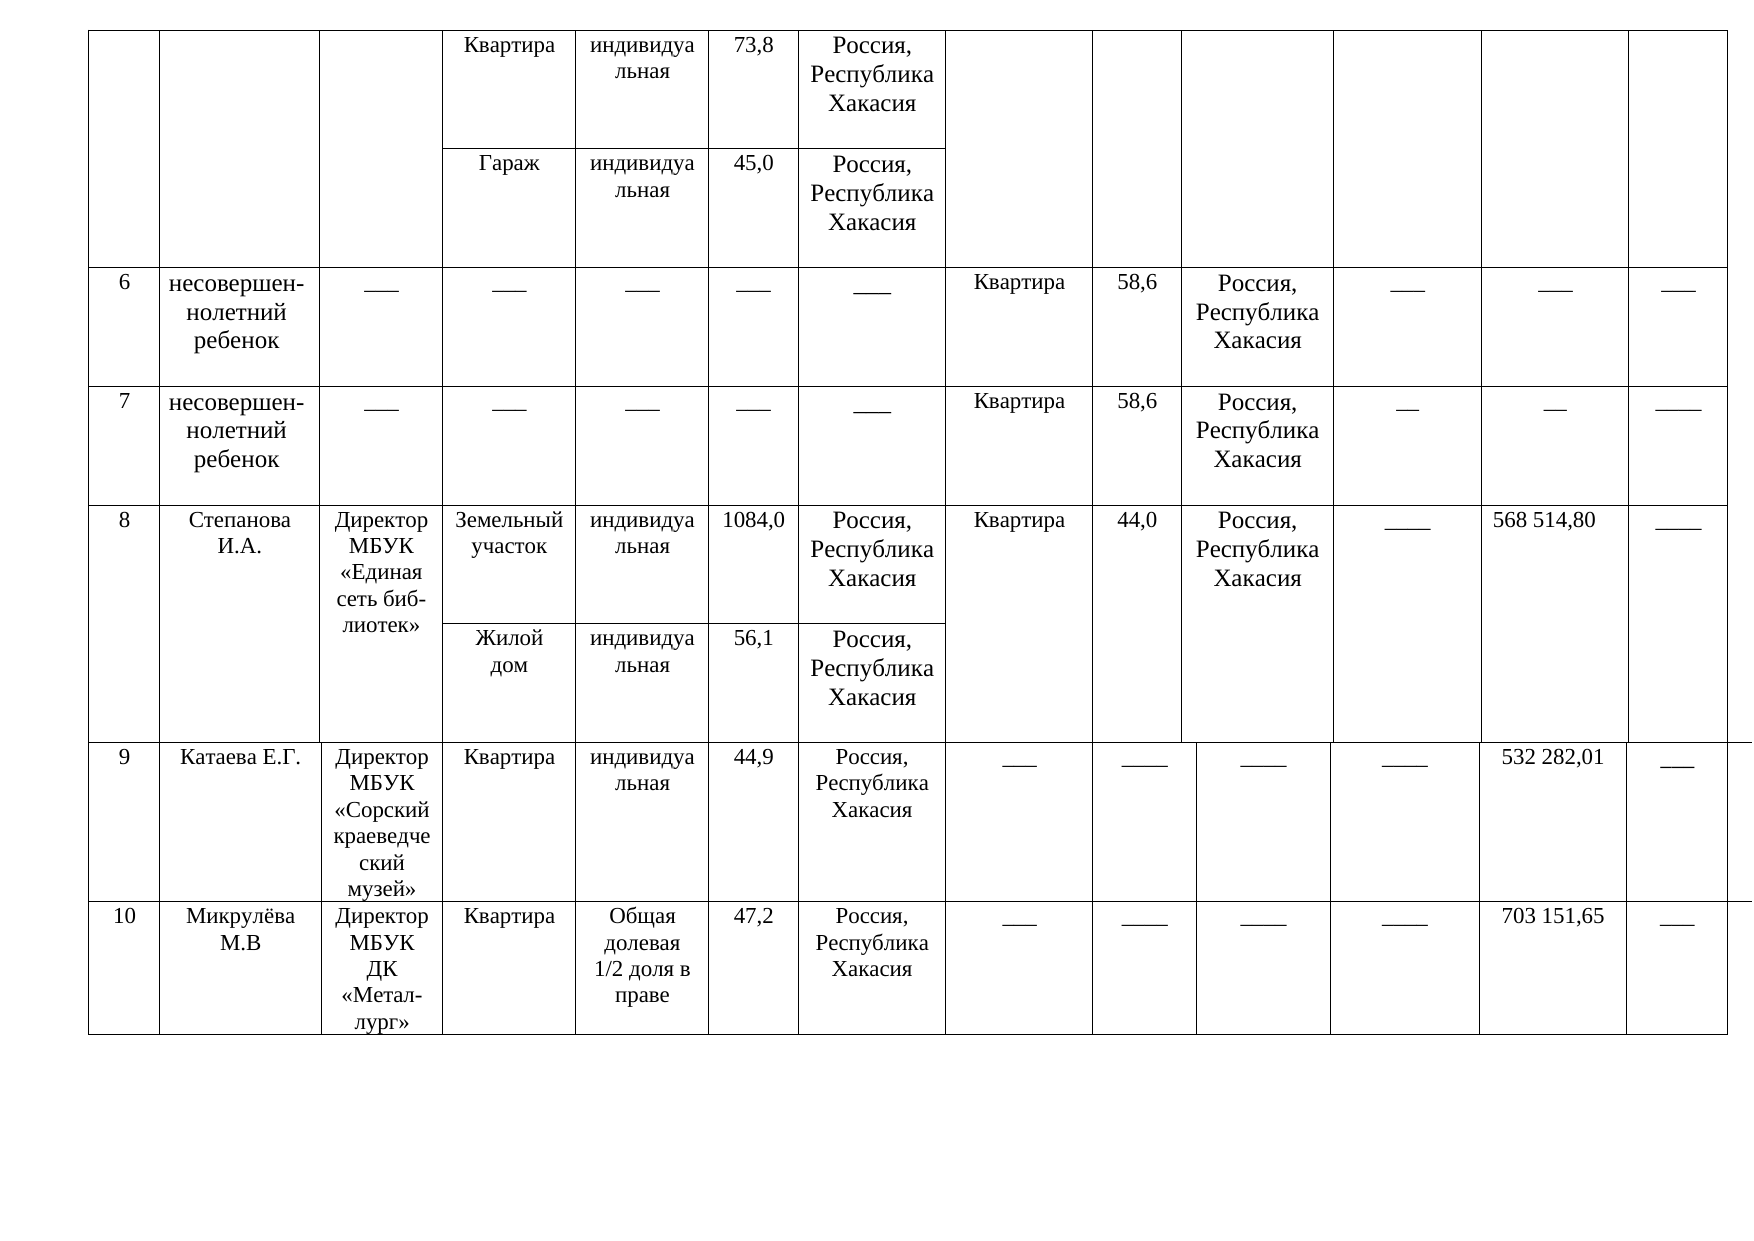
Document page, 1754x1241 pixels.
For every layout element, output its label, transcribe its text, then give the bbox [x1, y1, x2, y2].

table_cell Россия, Республика Хакасия [799, 624, 945, 742]
table_cell Директор МБУК «Сорский краеведческий музей» [322, 743, 442, 901]
table_cell ___ [799, 268, 945, 386]
table_cell несовершен-нолетний ребенок [160, 268, 319, 386]
table_cell ___ [1627, 743, 1727, 901]
table_cell 9 [89, 743, 159, 901]
table_cell ___ [320, 268, 442, 386]
table_cell 56,1 [709, 624, 798, 742]
table_cell ___ [709, 387, 798, 504]
table_cell Гараж [443, 149, 575, 267]
table_cell 7 [89, 387, 159, 504]
table_cell 44,9 [709, 743, 798, 901]
table_cell Квартира [443, 743, 575, 901]
table_cell 532 282,01 [1480, 743, 1626, 901]
table_cell Жилой дом [443, 624, 575, 742]
table_cell Микрулёва М.В [160, 902, 321, 1034]
table_cell Россия, Республика Хакасия [1182, 506, 1333, 742]
table_cell ____ [1093, 743, 1196, 901]
table_cell индивидуальная [576, 624, 708, 742]
table_cell Степанова И.А. [160, 506, 319, 742]
table_cell Россия, Республика Хакасия [799, 743, 945, 901]
table_cell ____ [1629, 387, 1727, 504]
table_cell Россия, Республика Хакасия [1182, 268, 1333, 386]
table_cell ____ [1629, 506, 1727, 742]
table_cell Общая долевая 1/2 доля в праве [576, 902, 708, 1034]
table_cell 58,6 [1093, 268, 1181, 386]
table_cell Квартира [946, 506, 1092, 742]
table_cell 568 514,80 [1482, 506, 1628, 742]
table_cell ____ [1093, 902, 1196, 1034]
table_cell 73,8 [709, 31, 798, 148]
table_cell ДиректорМБУК «Единая сеть биб-лиотек» [320, 506, 442, 742]
table_cell ___ [576, 268, 708, 386]
table_cell 58,6 [1093, 387, 1181, 504]
table_cell индивидуальная [576, 149, 708, 267]
table_cell ___ [709, 268, 798, 386]
table_cell [1728, 743, 1752, 901]
table_cell ___ [443, 387, 575, 504]
table_cell индивидуальная [576, 743, 708, 901]
table_cell __ [1482, 387, 1628, 504]
table_cell ___ [320, 387, 442, 504]
table_cell 47,2 [709, 902, 798, 1034]
table_cell ___ [443, 268, 575, 386]
table_cell ____ [1331, 743, 1479, 901]
table_cell индивидуальная [576, 31, 708, 148]
table_cell ___ [576, 387, 708, 504]
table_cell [799, 31, 945, 148]
table_cell несовершен-нолетний ребенок [160, 387, 319, 504]
table_cell __ [1334, 387, 1481, 504]
table_cell 10 [89, 902, 159, 1034]
table_cell 44,0 [1093, 506, 1181, 742]
table_cell ____ [1334, 506, 1481, 742]
table_cell ___ [1627, 902, 1727, 1034]
table_cell Директор МБУК ДК «Метал-лург» [322, 902, 442, 1034]
table_cell ___ [799, 387, 945, 504]
table_cell 45,0 [709, 149, 798, 267]
table_cell ___ [946, 902, 1092, 1034]
table_cell Россия, Республика Хакасия [799, 506, 945, 623]
table_cell 703 151,65 [1480, 902, 1626, 1034]
table_cell Россия, Республика Хакасия [1182, 387, 1333, 504]
table_cell индивидуальная [576, 506, 708, 623]
table_cell ___ [1334, 268, 1481, 386]
table_cell ____ [1197, 743, 1330, 901]
table_cell ____ [1331, 902, 1479, 1034]
table_cell 1084,0 [709, 506, 798, 623]
table_cell 8 [89, 506, 159, 742]
table_cell Квартира [946, 268, 1092, 386]
table_cell Квартира [946, 387, 1092, 504]
table_cell Земельный участок [443, 506, 575, 623]
table_cell ___ [946, 743, 1092, 901]
table_cell Катаева Е.Г. [160, 743, 321, 901]
table_cell Квартира [443, 902, 575, 1034]
table_cell ____ [1197, 902, 1330, 1034]
table_cell Россия, Республика Хакасия [799, 149, 945, 267]
table_cell Квартира [443, 31, 575, 148]
table_cell ___ [1629, 268, 1727, 386]
table_cell ___ [1482, 268, 1628, 386]
table_cell 6 [89, 268, 159, 386]
table_cell Россия, Республика Хакасия [799, 902, 945, 1034]
